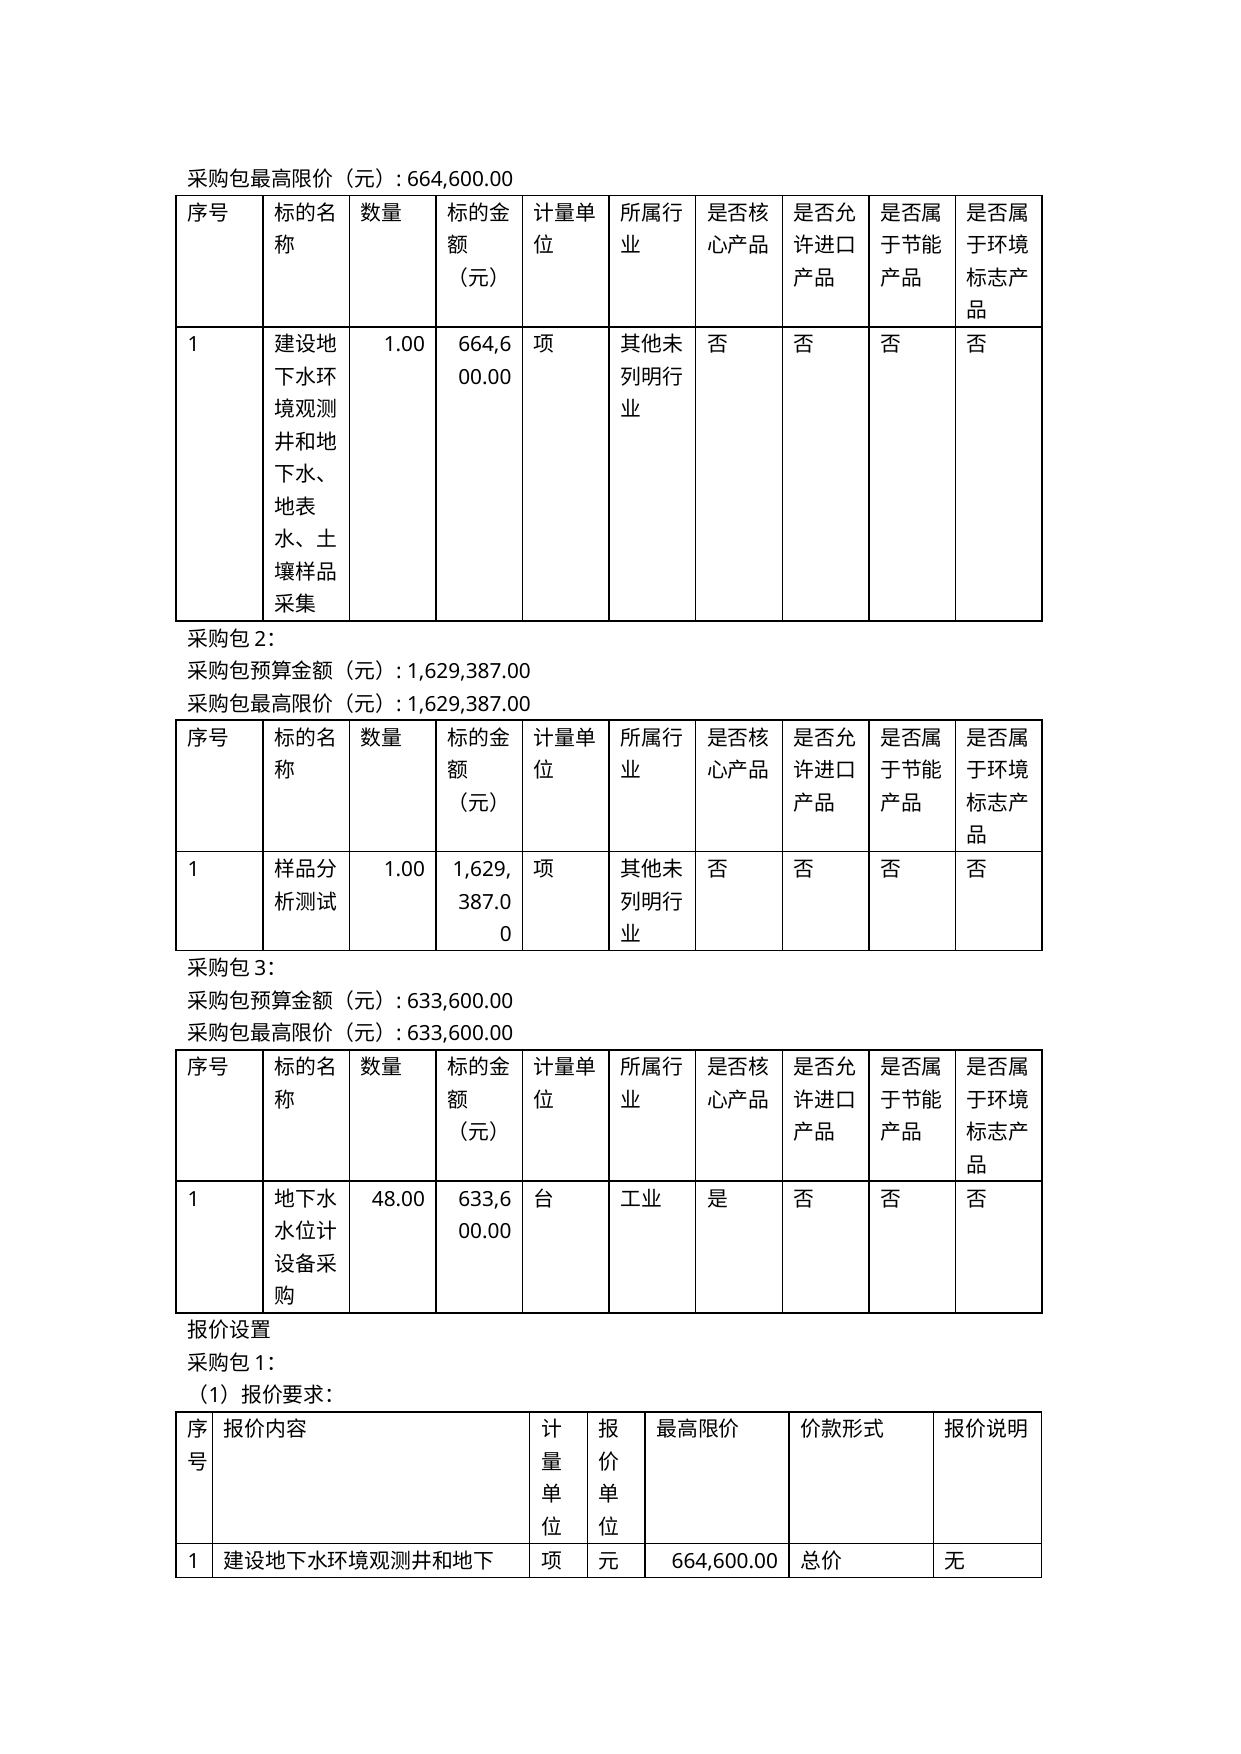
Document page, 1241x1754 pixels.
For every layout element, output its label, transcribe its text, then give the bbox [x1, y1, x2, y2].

table_header 是否允许进口产品 [783, 721, 868, 851]
table_cell 1 [177, 1182, 262, 1312]
table_header 报价单位 [588, 1413, 644, 1543]
table_header 计量单位 [530, 1413, 587, 1543]
table_cell 否 [783, 328, 868, 620]
table_cell 否 [870, 852, 955, 950]
table_header 所属行业 [610, 196, 695, 326]
table_cell 项 [530, 1544, 587, 1577]
table_cell 台 [523, 1182, 608, 1312]
table_cell 是 [696, 1182, 782, 1312]
table_header 数量 [350, 721, 435, 851]
table_cell 否 [783, 1182, 868, 1312]
table_cell 1.00 [350, 328, 435, 620]
table_cell 48.00 [350, 1182, 435, 1312]
table_cell 建设地下水环境观测井和地下水、地表水、土壤样品采集 [264, 328, 349, 620]
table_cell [213, 1544, 529, 1577]
table_cell 否 [783, 852, 868, 950]
text 采购包预算金额（元）: 633,600.00 [187, 984, 1053, 1016]
table_cell 样品分析测试 [264, 852, 349, 950]
table_cell 否 [956, 328, 1041, 620]
table_header 所属行业 [610, 721, 695, 851]
text 采购包预算金额（元）: 1,629,387.00 [187, 654, 1053, 687]
table_cell 否 [696, 328, 782, 620]
table_cell 总价 [790, 1544, 933, 1577]
table_cell 1 [177, 852, 262, 950]
table_cell 其他未列明行业 [610, 328, 695, 620]
table_cell 1.00 [350, 852, 435, 950]
table_header 是否属于环境标志产品 [956, 1051, 1041, 1180]
text 采购包最高限价（元）: 633,600.00 [187, 1016, 1053, 1049]
text 采购包3： [187, 951, 1053, 984]
table_header 是否属于节能产品 [870, 196, 955, 326]
text 采购包最高限价（元）: 664,600.00 [187, 162, 1053, 194]
table_cell 否 [696, 852, 782, 950]
table_cell 元 [588, 1544, 644, 1577]
text 报价设置 [187, 1313, 1053, 1346]
table_header 是否允许进口产品 [783, 196, 868, 326]
table_header 标的名称 [264, 1051, 349, 1180]
table_header 标的金额 （元） [437, 196, 522, 326]
table_cell 1 [177, 1544, 212, 1577]
table_header 是否属于环境标志产品 [956, 196, 1041, 326]
table_cell 项 [523, 328, 608, 620]
table_header 是否核心产品 [696, 1051, 782, 1180]
table_header 序号 [177, 1413, 212, 1543]
table_cell 633,600.00 [437, 1182, 522, 1312]
table_cell 否 [870, 328, 955, 620]
table_header 标的名称 [264, 721, 349, 851]
table_header 标的金额 （元） [437, 1051, 522, 1180]
table_header 最高限价 [646, 1413, 788, 1543]
table_cell 664,600.00 [437, 328, 522, 620]
table_cell 否 [956, 852, 1041, 950]
table_cell 1,629,387.00 [437, 852, 522, 950]
table_header 报价说明 [934, 1413, 1041, 1543]
text 采购包最高限价（元）: 1,629,387.00 [187, 687, 1053, 719]
table_header 标的名称 [264, 196, 349, 326]
table_header 计量单位 [523, 196, 608, 326]
table_header 序号 [177, 1051, 262, 1180]
table_cell 否 [956, 1182, 1041, 1312]
table_header 所属行业 [610, 1051, 695, 1180]
table_cell 1 [177, 328, 262, 620]
table_header 是否核心产品 [696, 196, 782, 326]
table_header 标的金额 （元） [437, 721, 522, 851]
table_cell 地下水水位计设备采购 [264, 1182, 349, 1312]
table_header 计量单位 [523, 721, 608, 851]
text 采购包1： [187, 1346, 1053, 1378]
table_header 计量单位 [523, 1051, 608, 1180]
table_header 是否属于环境标志产品 [956, 721, 1041, 851]
text 采购包2： [187, 622, 1053, 654]
text （1）报价要求： [187, 1378, 1053, 1411]
table_header 是否允许进口产品 [783, 1051, 868, 1180]
table_cell 否 [870, 1182, 955, 1312]
table_cell 无 [934, 1544, 1041, 1577]
table_header 报价内容 [213, 1413, 529, 1543]
table_header 数量 [350, 196, 435, 326]
table_header 数量 [350, 1051, 435, 1180]
table_header 是否核心产品 [696, 721, 782, 851]
table_cell 工业 [610, 1182, 695, 1312]
table_header 价款形式 [790, 1413, 933, 1543]
table_header 序号 [177, 196, 262, 326]
table_cell 664,600.00 [646, 1544, 788, 1577]
table_header 是否属于节能产品 [870, 721, 955, 851]
table_cell 项 [523, 852, 608, 950]
table_header 序号 [177, 721, 262, 851]
table_header 是否属于节能产品 [870, 1051, 955, 1180]
table_cell 其他未列明行业 [610, 852, 695, 950]
